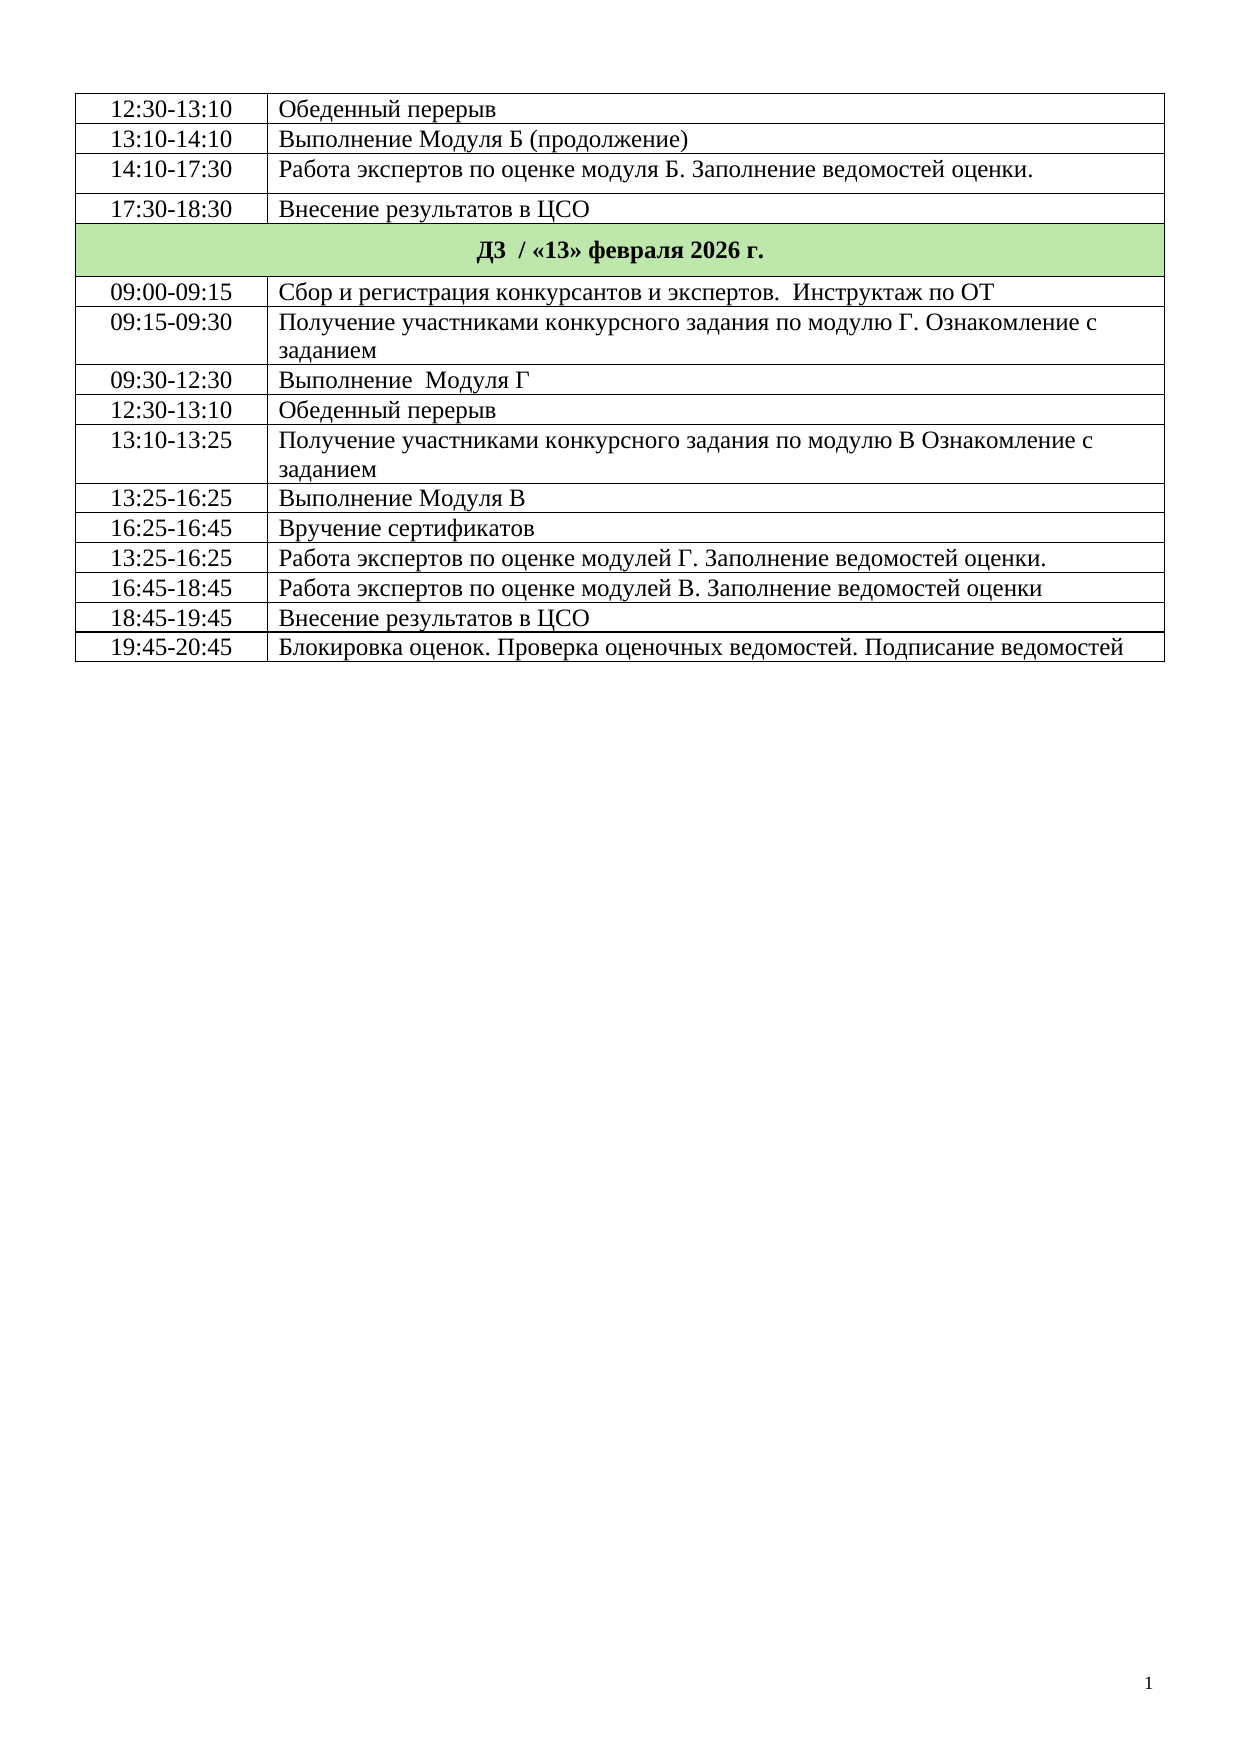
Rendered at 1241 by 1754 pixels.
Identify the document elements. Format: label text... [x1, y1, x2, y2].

table_cell Получение участниками конкурсного задания по модулю В Ознакомление с заданием [268, 425, 1164, 482]
table_cell Обеденный перерыв [268, 94, 1164, 123]
table_cell 19:45-20:45 [76, 633, 267, 661]
table_cell 13:10-14:10 [76, 124, 267, 153]
table_cell Выполнение Модуля Б (продолжение) [268, 124, 1164, 153]
table_cell Внесение результатов в ЦСО [268, 194, 1164, 223]
table_cell 12:30-13:10 [76, 395, 267, 424]
table_cell 12:30-13:10 [76, 94, 267, 123]
table_cell Сбор и регистрация конкурсантов и экспертов. Инструктаж по ОТ [268, 277, 1164, 306]
table_cell 14:10-17:30 [76, 154, 267, 193]
table_cell 09:30-12:30 [76, 365, 267, 394]
table_cell Вручение сертификатов [268, 513, 1164, 542]
table_cell 16:25-16:45 [76, 513, 267, 542]
table_cell 17:30-18:30 [76, 194, 267, 223]
table_cell 09:15-09:30 [76, 307, 267, 364]
table_cell Получение участниками конкурсного задания по модулю Г. Ознакомление с заданием [268, 307, 1164, 364]
table_cell Выполнение Модуля В [268, 484, 1164, 512]
table_cell Обеденный перерыв [268, 395, 1164, 424]
table_cell 13:25-16:25 [76, 543, 267, 572]
table_cell Блокировка оценок. Проверка оценочных ведомостей. Подписание ведомостей [268, 633, 1164, 661]
table_cell Работа экспертов по оценке модулей В. Заполнение ведомостей оценки [268, 573, 1164, 602]
table_cell Работа экспертов по оценке модулей Г. Заполнение ведомостей оценки. [268, 543, 1164, 572]
table_cell 09:00-09:15 [76, 277, 267, 306]
table_cell 13:25-16:25 [76, 484, 267, 512]
table_cell 18:45-19:45 [76, 603, 267, 631]
table_cell Д3 / «13» февраля 2026 г. [76, 224, 1164, 276]
table_cell Работа экспертов по оценке модуля Б. Заполнение ведомостей оценки. [268, 154, 1164, 193]
table_cell Выполнение Модуля Г [268, 365, 1164, 394]
table_cell Внесение результатов в ЦСО [268, 603, 1164, 631]
table_cell 13:10-13:25 [76, 425, 267, 482]
table_cell 16:45-18:45 [76, 573, 267, 602]
